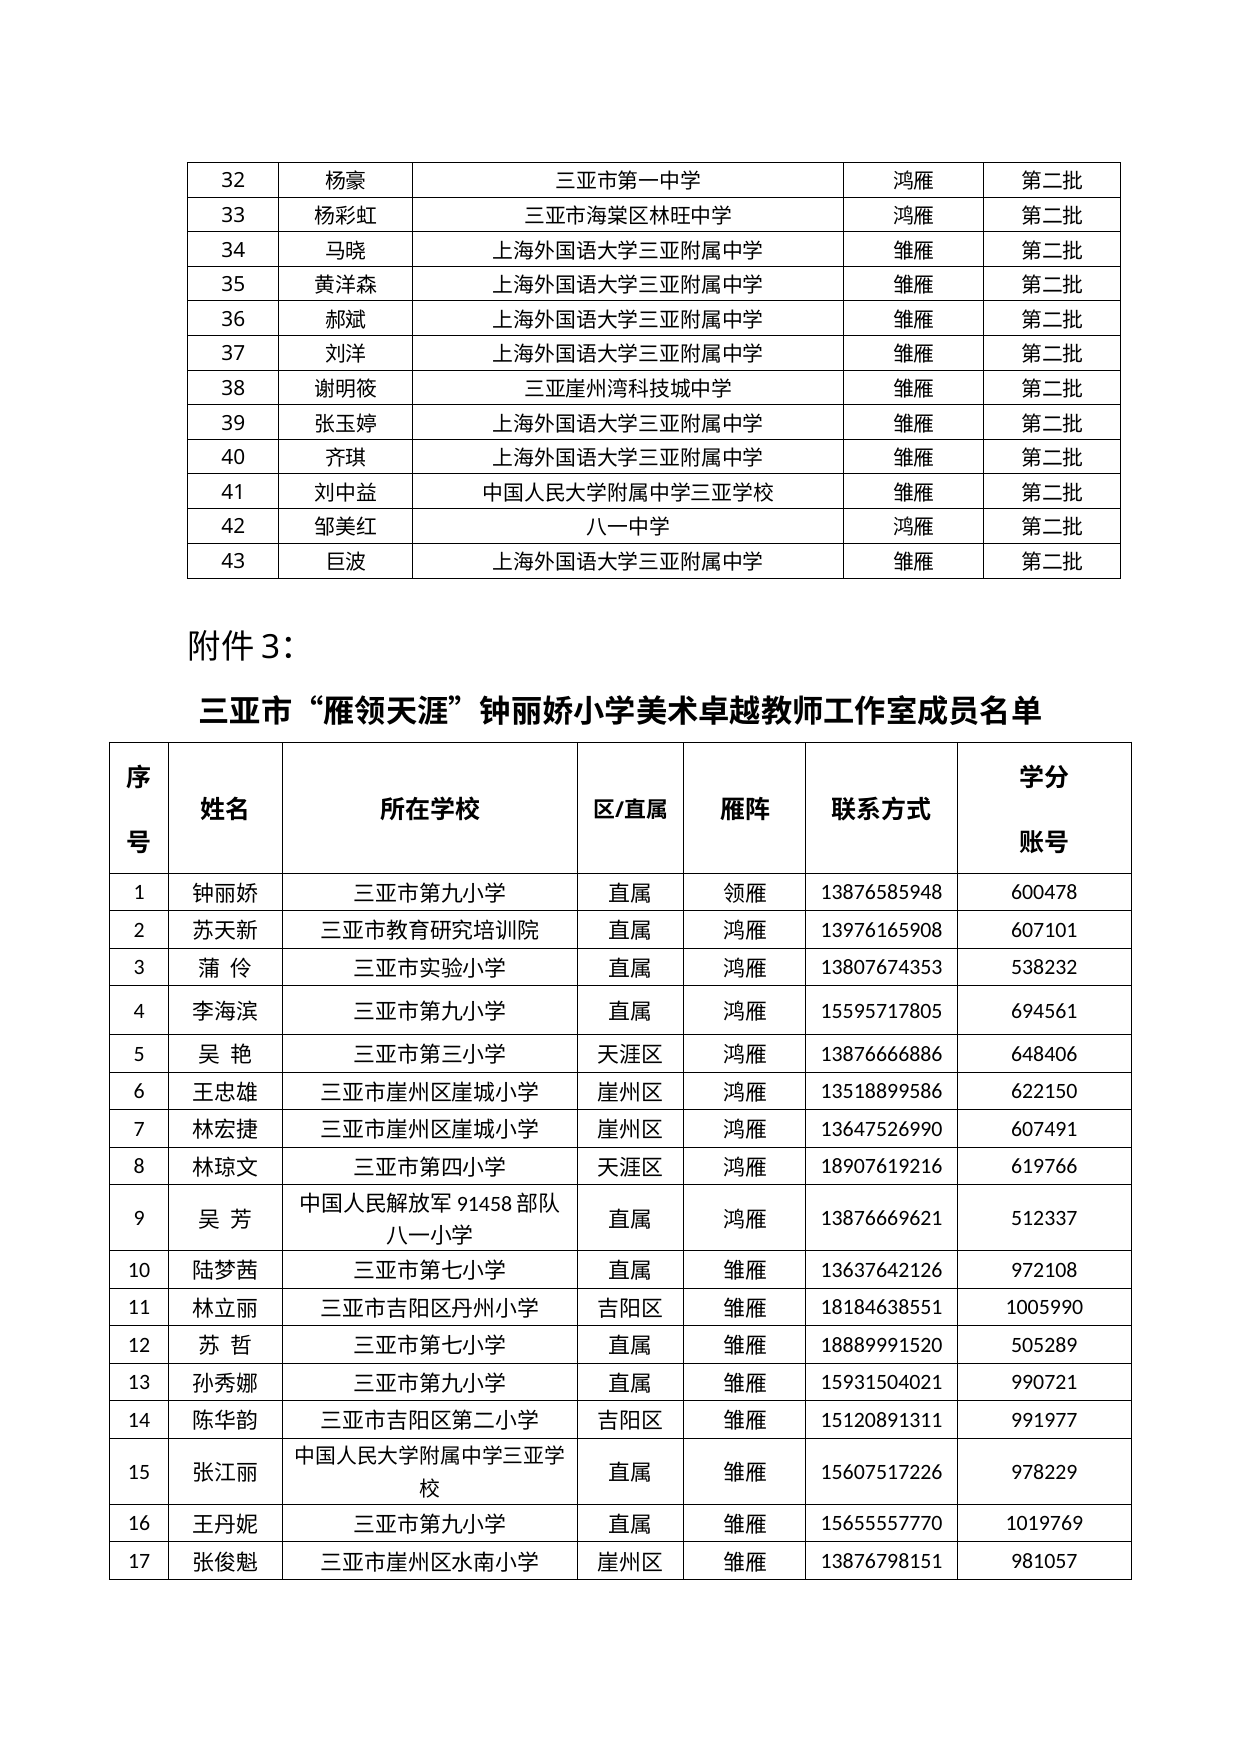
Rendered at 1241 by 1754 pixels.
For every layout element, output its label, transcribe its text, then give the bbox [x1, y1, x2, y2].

table_cell 10 [110, 1251, 168, 1288]
table_cell 35 [188, 267, 278, 300]
table_cell 三亚市第九小学 [283, 1505, 577, 1541]
table_cell 38 [188, 371, 278, 404]
table_cell 三亚市第一中学 [413, 163, 843, 197]
table_cell 苏天新 [169, 911, 282, 948]
table_cell 雏雁 [844, 301, 983, 335]
table_cell 三亚市海棠区林旺中学 [413, 198, 843, 231]
table_cell 直属 [578, 1505, 683, 1541]
table_cell 林琼文 [169, 1148, 282, 1184]
table_cell 三亚市崖州区水南小学 [283, 1542, 577, 1579]
table_cell 三亚市教育研究培训院 [283, 911, 577, 948]
table_cell 雏雁 [844, 267, 983, 300]
table_cell 直属 [578, 1251, 683, 1288]
table_cell 538232 [958, 949, 1131, 985]
table_cell 第二批 [984, 336, 1120, 369]
table_cell 陆梦茜 [169, 1251, 282, 1288]
table_cell 吉阳区 [578, 1289, 683, 1325]
table_header 区/直属 [578, 743, 683, 873]
table_cell 吴 芳 [169, 1185, 282, 1250]
table_cell 邹美红 [279, 509, 412, 542]
table_cell 第二批 [984, 232, 1120, 266]
table_cell 苏 哲 [169, 1326, 282, 1363]
table_cell 43 [188, 544, 278, 578]
table_header 联系方式 [806, 743, 957, 873]
table_cell 雏雁 [684, 1439, 805, 1504]
table_cell 雏雁 [684, 1251, 805, 1288]
text 三亚市“雁领天涯”钟丽娇小学美术卓越教师工作室成员名单 [187, 677, 1053, 742]
table_cell 三亚市第七小学 [283, 1251, 577, 1288]
table_cell 15120891311 [806, 1401, 957, 1438]
table_header 所在学校 [283, 743, 577, 873]
table_header 学分 账号 [958, 743, 1131, 873]
table_cell 13976165908 [806, 911, 957, 948]
table_cell 钟丽娇 [169, 874, 282, 910]
table_cell 鸿雁 [844, 163, 983, 197]
table_cell 鸿雁 [684, 1073, 805, 1109]
table_cell 第二批 [984, 267, 1120, 300]
table_cell 齐琪 [279, 440, 412, 473]
table_cell 三亚市第四小学 [283, 1148, 577, 1184]
table_cell 32 [188, 163, 278, 197]
table_cell 雏雁 [684, 1542, 805, 1579]
table_cell 鸿雁 [844, 198, 983, 231]
table_cell 607491 [958, 1110, 1131, 1147]
table_cell 天涯区 [578, 1035, 683, 1072]
table_header 姓名 [169, 743, 282, 873]
table_cell 上海外国语大学三亚附属中学 [413, 267, 843, 300]
table_cell 第二批 [984, 405, 1120, 439]
table_cell 崖州区 [578, 1073, 683, 1109]
table_cell 648406 [958, 1035, 1131, 1072]
table_cell 林立丽 [169, 1289, 282, 1325]
table_cell 第二批 [984, 198, 1120, 231]
table_cell 622150 [958, 1073, 1131, 1109]
table_cell 杨彩虹 [279, 198, 412, 231]
table_cell 8 [110, 1148, 168, 1184]
table_cell 雏雁 [684, 1505, 805, 1541]
table_cell 上海外国语大学三亚附属中学 [413, 336, 843, 369]
table_cell 39 [188, 405, 278, 439]
table_cell 雏雁 [844, 336, 983, 369]
table_cell 雏雁 [844, 474, 983, 508]
table_cell 天涯区 [578, 1148, 683, 1184]
table_cell 5 [110, 1035, 168, 1072]
table_cell 7 [110, 1110, 168, 1147]
table_cell 领雁 [684, 874, 805, 910]
table_cell 杨豪 [279, 163, 412, 197]
table_cell 雏雁 [844, 371, 983, 404]
table_cell 600478 [958, 874, 1131, 910]
table_cell 张江丽 [169, 1439, 282, 1504]
table_cell 崖州区 [578, 1542, 683, 1579]
table_cell 512337 [958, 1185, 1131, 1250]
table_cell 1 [110, 874, 168, 910]
table_cell 三亚市第九小学 [283, 986, 577, 1034]
table_cell 972108 [958, 1251, 1131, 1288]
table_cell 蒲 伶 [169, 949, 282, 985]
table_cell 第二批 [984, 544, 1120, 578]
table_cell 雏雁 [844, 440, 983, 473]
table_cell 13876669621 [806, 1185, 957, 1250]
table_cell 15931504021 [806, 1364, 957, 1400]
table_cell 直属 [578, 1439, 683, 1504]
table_cell 李海滨 [169, 986, 282, 1034]
table_cell 上海外国语大学三亚附属中学 [413, 301, 843, 335]
table_cell 3 [110, 949, 168, 985]
table_cell 雏雁 [844, 232, 983, 266]
table_cell 雏雁 [684, 1326, 805, 1363]
table_cell 鸿雁 [684, 911, 805, 948]
table_cell 505289 [958, 1326, 1131, 1363]
table_cell 直属 [578, 1326, 683, 1363]
table_cell 18889991520 [806, 1326, 957, 1363]
table_cell 刘中益 [279, 474, 412, 508]
table_cell 林宏捷 [169, 1110, 282, 1147]
table_cell 13876666886 [806, 1035, 957, 1072]
table_cell 雏雁 [684, 1364, 805, 1400]
table_cell 三亚市第九小学 [283, 874, 577, 910]
table_cell 三亚市吉阳区丹州小学 [283, 1289, 577, 1325]
table_cell 直属 [578, 874, 683, 910]
table_cell 直属 [578, 1364, 683, 1400]
table_cell 三亚市崖州区崖城小学 [283, 1110, 577, 1147]
table_cell 中国人民大学附属中学三亚学校 [413, 474, 843, 508]
table_cell 三亚市第七小学 [283, 1326, 577, 1363]
table_cell 孙秀娜 [169, 1364, 282, 1400]
table_cell 14 [110, 1401, 168, 1438]
table_cell 王忠雄 [169, 1073, 282, 1109]
table_cell 12 [110, 1326, 168, 1363]
table_cell 鸿雁 [684, 1185, 805, 1250]
table_cell 16 [110, 1505, 168, 1541]
table_cell 13637642126 [806, 1251, 957, 1288]
table_cell 张俊魁 [169, 1542, 282, 1579]
table_cell 直属 [578, 986, 683, 1034]
table_cell 13 [110, 1364, 168, 1400]
table_cell 吴 艳 [169, 1035, 282, 1072]
table_cell 18184638551 [806, 1289, 957, 1325]
table_cell 巨波 [279, 544, 412, 578]
table_cell 9 [110, 1185, 168, 1250]
table_cell 雏雁 [684, 1289, 805, 1325]
table_cell 马晓 [279, 232, 412, 266]
table_cell 13647526990 [806, 1110, 957, 1147]
table_cell 上海外国语大学三亚附属中学 [413, 440, 843, 473]
table_cell 40 [188, 440, 278, 473]
text 附件3： [187, 612, 1053, 677]
table_cell 13807674353 [806, 949, 957, 985]
table_cell 上海外国语大学三亚附属中学 [413, 544, 843, 578]
table_cell 15607517226 [806, 1439, 957, 1504]
table_cell 34 [188, 232, 278, 266]
table_cell 直属 [578, 949, 683, 985]
table_cell 鸿雁 [684, 1148, 805, 1184]
table_cell 雏雁 [844, 544, 983, 578]
table_cell 鸿雁 [684, 1110, 805, 1147]
table_cell 15 [110, 1439, 168, 1504]
table_cell 八一中学 [413, 509, 843, 542]
table_cell 36 [188, 301, 278, 335]
table_cell 1005990 [958, 1289, 1131, 1325]
table_cell 11 [110, 1289, 168, 1325]
table_cell 三亚市吉阳区第二小学 [283, 1401, 577, 1438]
table_cell 上海外国语大学三亚附属中学 [413, 405, 843, 439]
table_cell 41 [188, 474, 278, 508]
table_cell 上海外国语大学三亚附属中学 [413, 232, 843, 266]
table_cell 第二批 [984, 440, 1120, 473]
table_cell 第二批 [984, 371, 1120, 404]
table_cell 17 [110, 1542, 168, 1579]
table_cell 鸿雁 [684, 949, 805, 985]
table_header 雁阵 [684, 743, 805, 873]
table_cell 13876585948 [806, 874, 957, 910]
table_cell 990721 [958, 1364, 1131, 1400]
table_cell 三亚市实验小学 [283, 949, 577, 985]
table_cell 981057 [958, 1542, 1131, 1579]
table_cell 刘洋 [279, 336, 412, 369]
table_cell 鸿雁 [684, 986, 805, 1034]
table_cell 978229 [958, 1439, 1131, 1504]
table_cell 陈华韵 [169, 1401, 282, 1438]
table_cell 第二批 [984, 301, 1120, 335]
table_cell 第二批 [984, 474, 1120, 508]
table_cell 42 [188, 509, 278, 542]
table_cell 三亚市第三小学 [283, 1035, 577, 1072]
table_cell 607101 [958, 911, 1131, 948]
table_cell 中国人民解放军91458部队八一小学 [283, 1185, 577, 1250]
table_cell 三亚崖州湾科技城中学 [413, 371, 843, 404]
table_cell 13518899586 [806, 1073, 957, 1109]
table_cell 崖州区 [578, 1110, 683, 1147]
table_cell 郝斌 [279, 301, 412, 335]
table_cell 雏雁 [684, 1401, 805, 1438]
table_cell 雏雁 [844, 405, 983, 439]
table_cell 15595717805 [806, 986, 957, 1034]
table_cell 33 [188, 198, 278, 231]
table_cell 直属 [578, 911, 683, 948]
table_cell 18907619216 [806, 1148, 957, 1184]
table_cell 619766 [958, 1148, 1131, 1184]
table_cell 黄洋森 [279, 267, 412, 300]
table_cell 991977 [958, 1401, 1131, 1438]
table_cell 中国人民大学附属中学三亚学校 [283, 1439, 577, 1504]
table_header 序号 [110, 743, 168, 873]
table_cell 1019769 [958, 1505, 1131, 1541]
table_cell 第二批 [984, 163, 1120, 197]
table_cell 张玉婷 [279, 405, 412, 439]
table_cell 三亚市第九小学 [283, 1364, 577, 1400]
table_cell 694561 [958, 986, 1131, 1034]
table_cell 直属 [578, 1185, 683, 1250]
table_cell 鸿雁 [684, 1035, 805, 1072]
table_cell 15655557770 [806, 1505, 957, 1541]
table_cell 13876798151 [806, 1542, 957, 1579]
table_cell 三亚市崖州区崖城小学 [283, 1073, 577, 1109]
table_cell 王丹妮 [169, 1505, 282, 1541]
table_cell 鸿雁 [844, 509, 983, 542]
table_cell 37 [188, 336, 278, 369]
table_cell 4 [110, 986, 168, 1034]
table_cell 第二批 [984, 509, 1120, 542]
table_cell 谢明筱 [279, 371, 412, 404]
table_cell 2 [110, 911, 168, 948]
table_cell 吉阳区 [578, 1401, 683, 1438]
table_cell 6 [110, 1073, 168, 1109]
